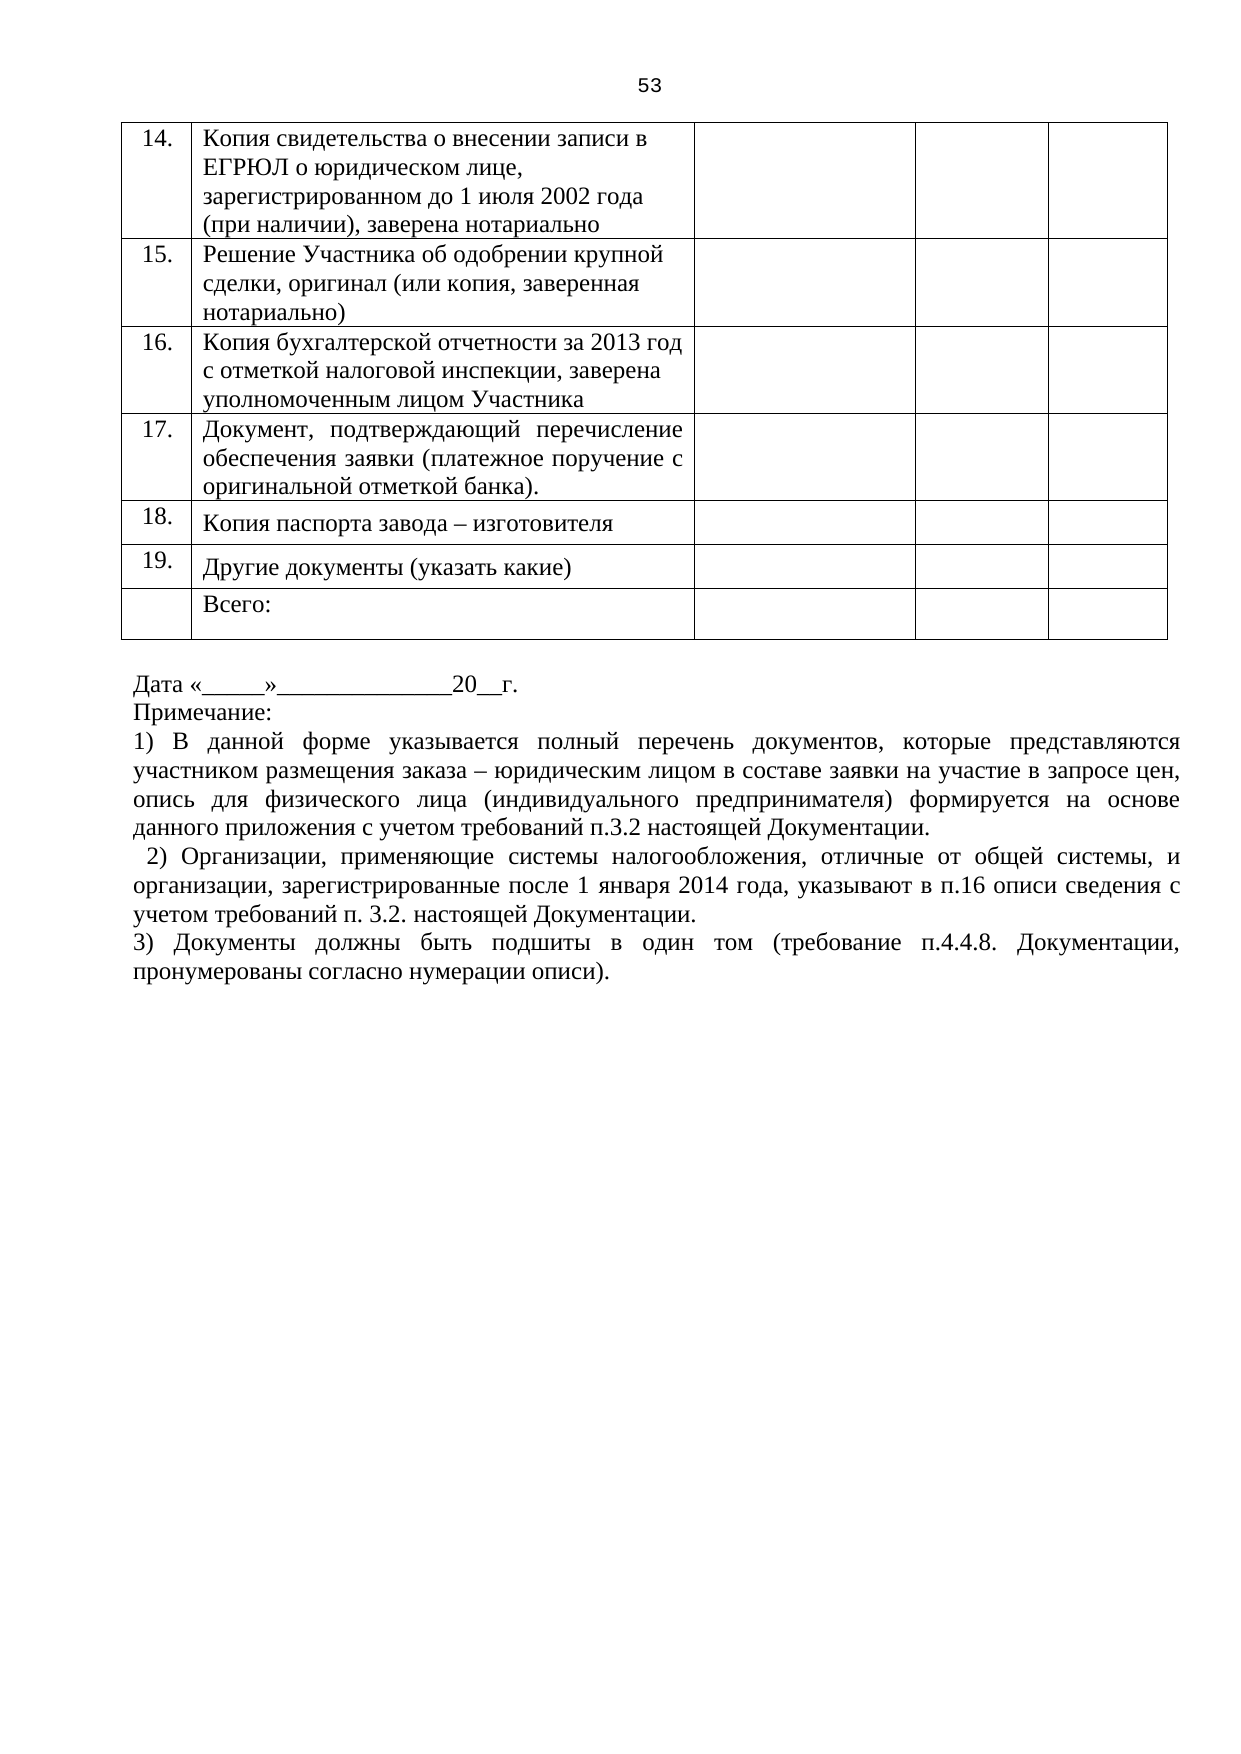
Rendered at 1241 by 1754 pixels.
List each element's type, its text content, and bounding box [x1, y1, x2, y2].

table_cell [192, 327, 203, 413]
table_cell [695, 545, 915, 588]
text Примечание: [133, 697, 1181, 726]
table_cell [916, 327, 1048, 413]
table_cell [695, 414, 915, 500]
table_cell [1049, 589, 1167, 639]
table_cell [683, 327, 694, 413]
table_cell 15. [122, 239, 191, 326]
table_cell [1049, 501, 1167, 544]
table_cell [916, 123, 1048, 238]
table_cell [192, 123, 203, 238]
table_cell [695, 239, 915, 326]
table_cell [916, 545, 1048, 588]
table_cell [916, 414, 1048, 500]
table_cell [916, 239, 1048, 326]
text Дата «_____»______________20__г. [133, 669, 1181, 697]
table_cell Другие документы (указать какие) [192, 545, 694, 588]
table_cell [695, 123, 915, 238]
text 1) В данной форме указывается полный перечень документов, которые представляются участником размещения заказа – юридическим лицом в составе заявки на участие в запросе цен, опись для физического лица (индивидуального предпринимателя) формируется на основе данного приложения с учетом требований п.3.2 настоящей Документации. [133, 726, 1181, 841]
table_cell 17. [122, 414, 191, 500]
table_cell [695, 501, 915, 544]
table_cell [1049, 545, 1167, 588]
table_cell [916, 501, 1048, 544]
text 3) Документы должны быть подшиты в один том (требование п.4.4.8. Документации, пронумерованы согласно нумерации описи). [133, 927, 1181, 985]
table_cell [1049, 123, 1167, 238]
table_cell 16. [122, 327, 191, 413]
table_cell 18. [122, 501, 191, 544]
text 2) Организации, применяющие системы налогообложения, отличные от общей системы, и организации, зарегистрированные после 1 января 2014 года, указывают в п.16 описи сведения с учетом требований п. 3.2. настоящей Документации. [133, 841, 1181, 927]
table_cell [1049, 414, 1167, 500]
table_cell Документ, подтверждающий перечисление обеспечения заявки (платежное поручение с оригинальной отметкой банка). [192, 414, 694, 500]
table_cell [695, 327, 915, 413]
table_cell [122, 589, 191, 639]
table_cell [695, 589, 915, 639]
table_cell [1049, 327, 1167, 413]
table_cell [916, 589, 1048, 639]
table_cell Всего: [192, 589, 694, 639]
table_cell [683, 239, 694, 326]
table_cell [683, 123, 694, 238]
table_cell 19. [122, 545, 191, 588]
table_cell [1049, 239, 1167, 326]
table_cell Копия паспорта завода – изготовителя [192, 501, 694, 544]
table_cell 14. [122, 123, 191, 238]
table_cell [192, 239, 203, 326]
